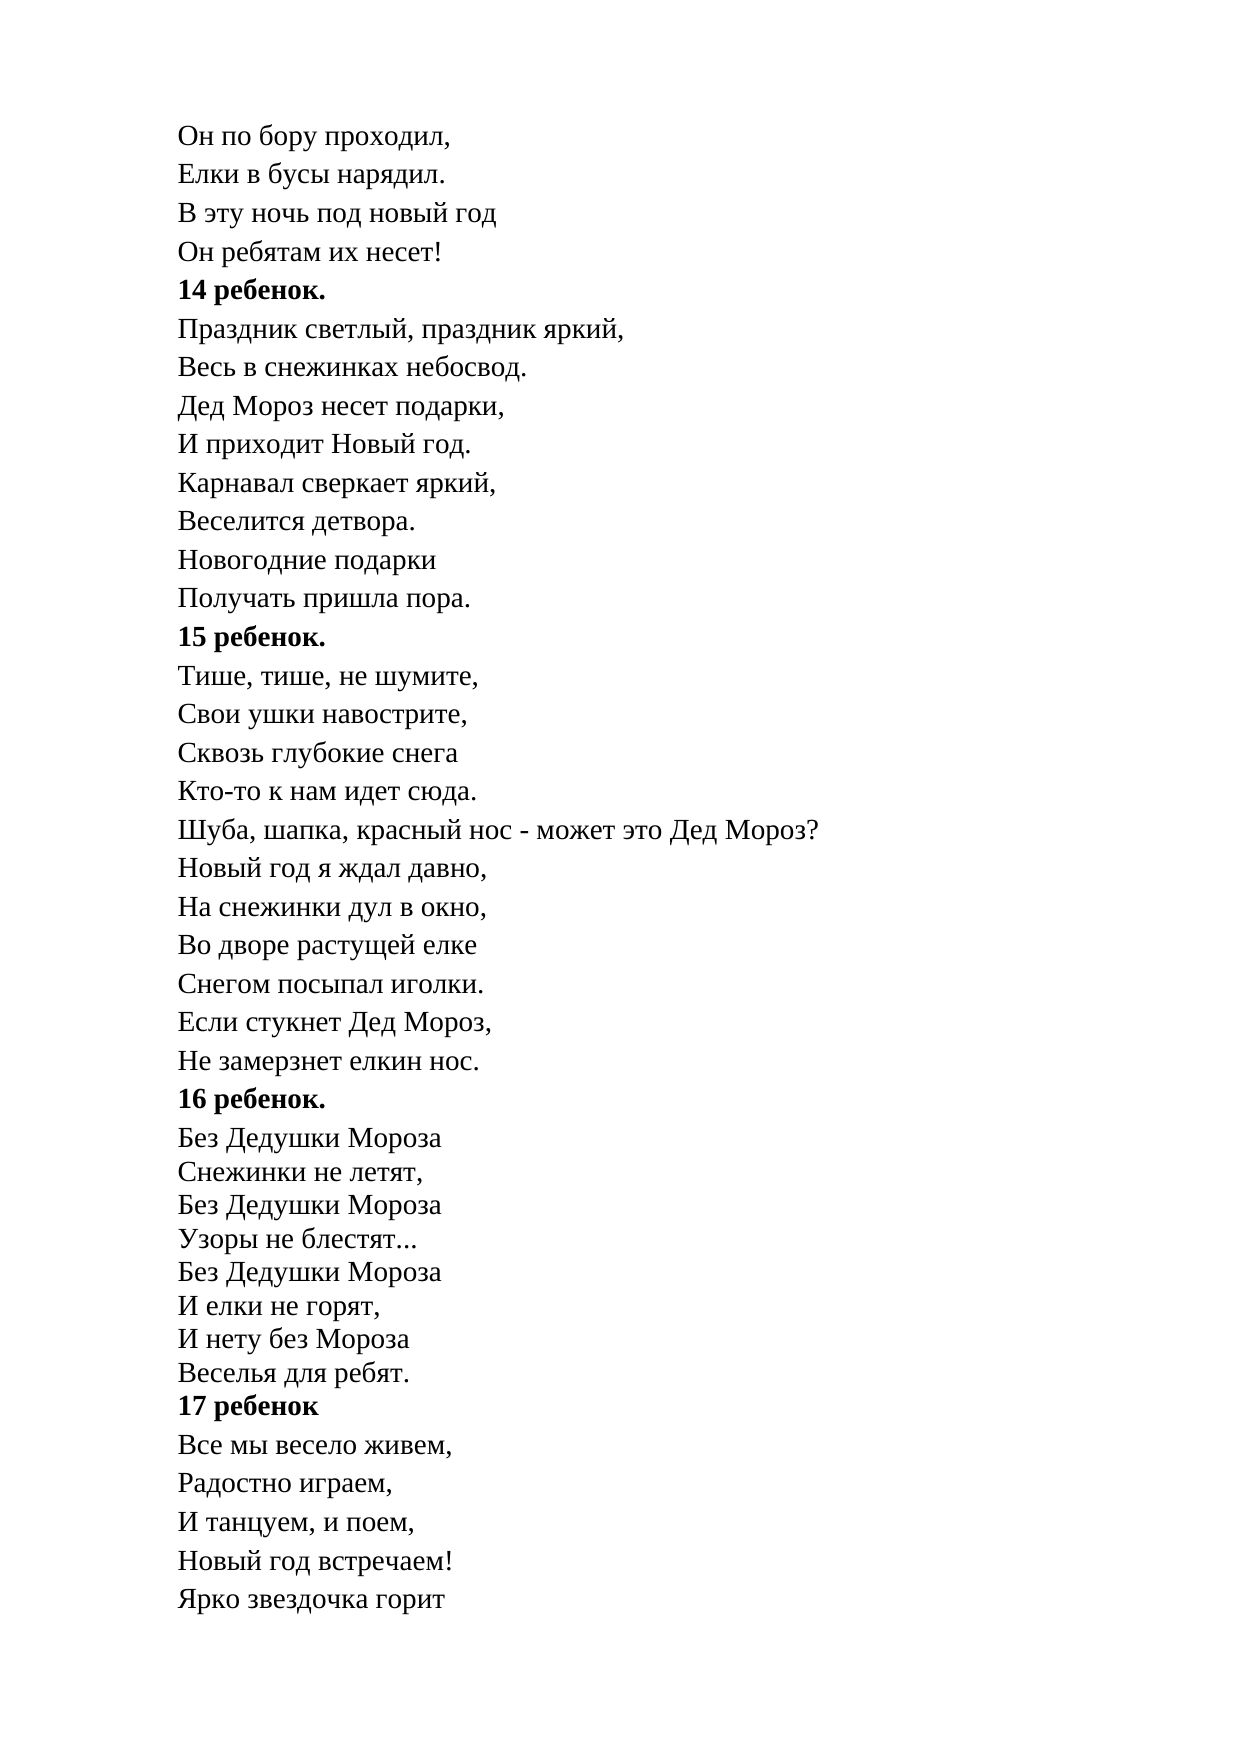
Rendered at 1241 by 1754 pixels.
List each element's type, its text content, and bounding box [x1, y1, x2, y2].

text Снежинки не летят, [177, 1154, 1152, 1187]
text Карнавал сверкает яркий, [177, 465, 1152, 498]
text 17 ребенок [177, 1388, 1152, 1422]
text В эту ночь под новый год [177, 195, 1152, 229]
text Если стукнет Дед Мороз, [177, 1004, 1152, 1038]
text Все мы весело живем, [177, 1427, 1152, 1461]
text Веселья для ребят. [177, 1355, 1152, 1388]
text Праздник светлый, праздник яркий, [177, 311, 1152, 344]
text Снегом посыпал иголки. [177, 966, 1152, 999]
text Шуба, шапка, красный нос - может это Дед Мороз? [177, 812, 1152, 845]
text Ярко звездочка горит [177, 1581, 1152, 1615]
text Узоры не блестят... [177, 1221, 1152, 1254]
text Кто-то к нам идет сюда. [177, 773, 1152, 807]
text 16 ребенок. [177, 1082, 1152, 1115]
text Сквозь глубокие снега [177, 735, 1152, 768]
text 14 ребенок. [177, 272, 1152, 306]
text Тише, тише, не шумите, [177, 658, 1152, 691]
text Новый год я ждал давно, [177, 850, 1152, 884]
text Он ребятам их несет! [177, 234, 1152, 267]
text Во дворе растущей елке [177, 927, 1152, 961]
text Елки в бусы нарядил. [177, 157, 1152, 190]
text И нету без Мороза [177, 1321, 1152, 1355]
text Новогодние подарки [177, 542, 1152, 576]
text Без Дедушки Мороза [177, 1187, 1152, 1221]
text Без Дедушки Мороза [177, 1254, 1152, 1288]
text И танцуем, и поем, [177, 1504, 1152, 1538]
text Веселится детвора. [177, 503, 1152, 537]
text Дед Мороз несет подарки, [177, 388, 1152, 421]
text Радостно играем, [177, 1466, 1152, 1499]
text И елки не горят, [177, 1288, 1152, 1321]
text Без Дедушки Мороза [177, 1120, 1152, 1154]
text Свои ушки навострите, [177, 696, 1152, 730]
text 15 ребенок. [177, 619, 1152, 653]
text И приходит Новый год. [177, 426, 1152, 460]
text Не замерзнет елкин нос. [177, 1043, 1152, 1077]
text Весь в снежинках небосвод. [177, 349, 1152, 383]
text Получать пришла пора. [177, 581, 1152, 614]
text Он по бору проходил, [177, 118, 1152, 152]
text На снежинки дул в окно, [177, 889, 1152, 922]
text Новый год встречаем! [177, 1543, 1152, 1576]
